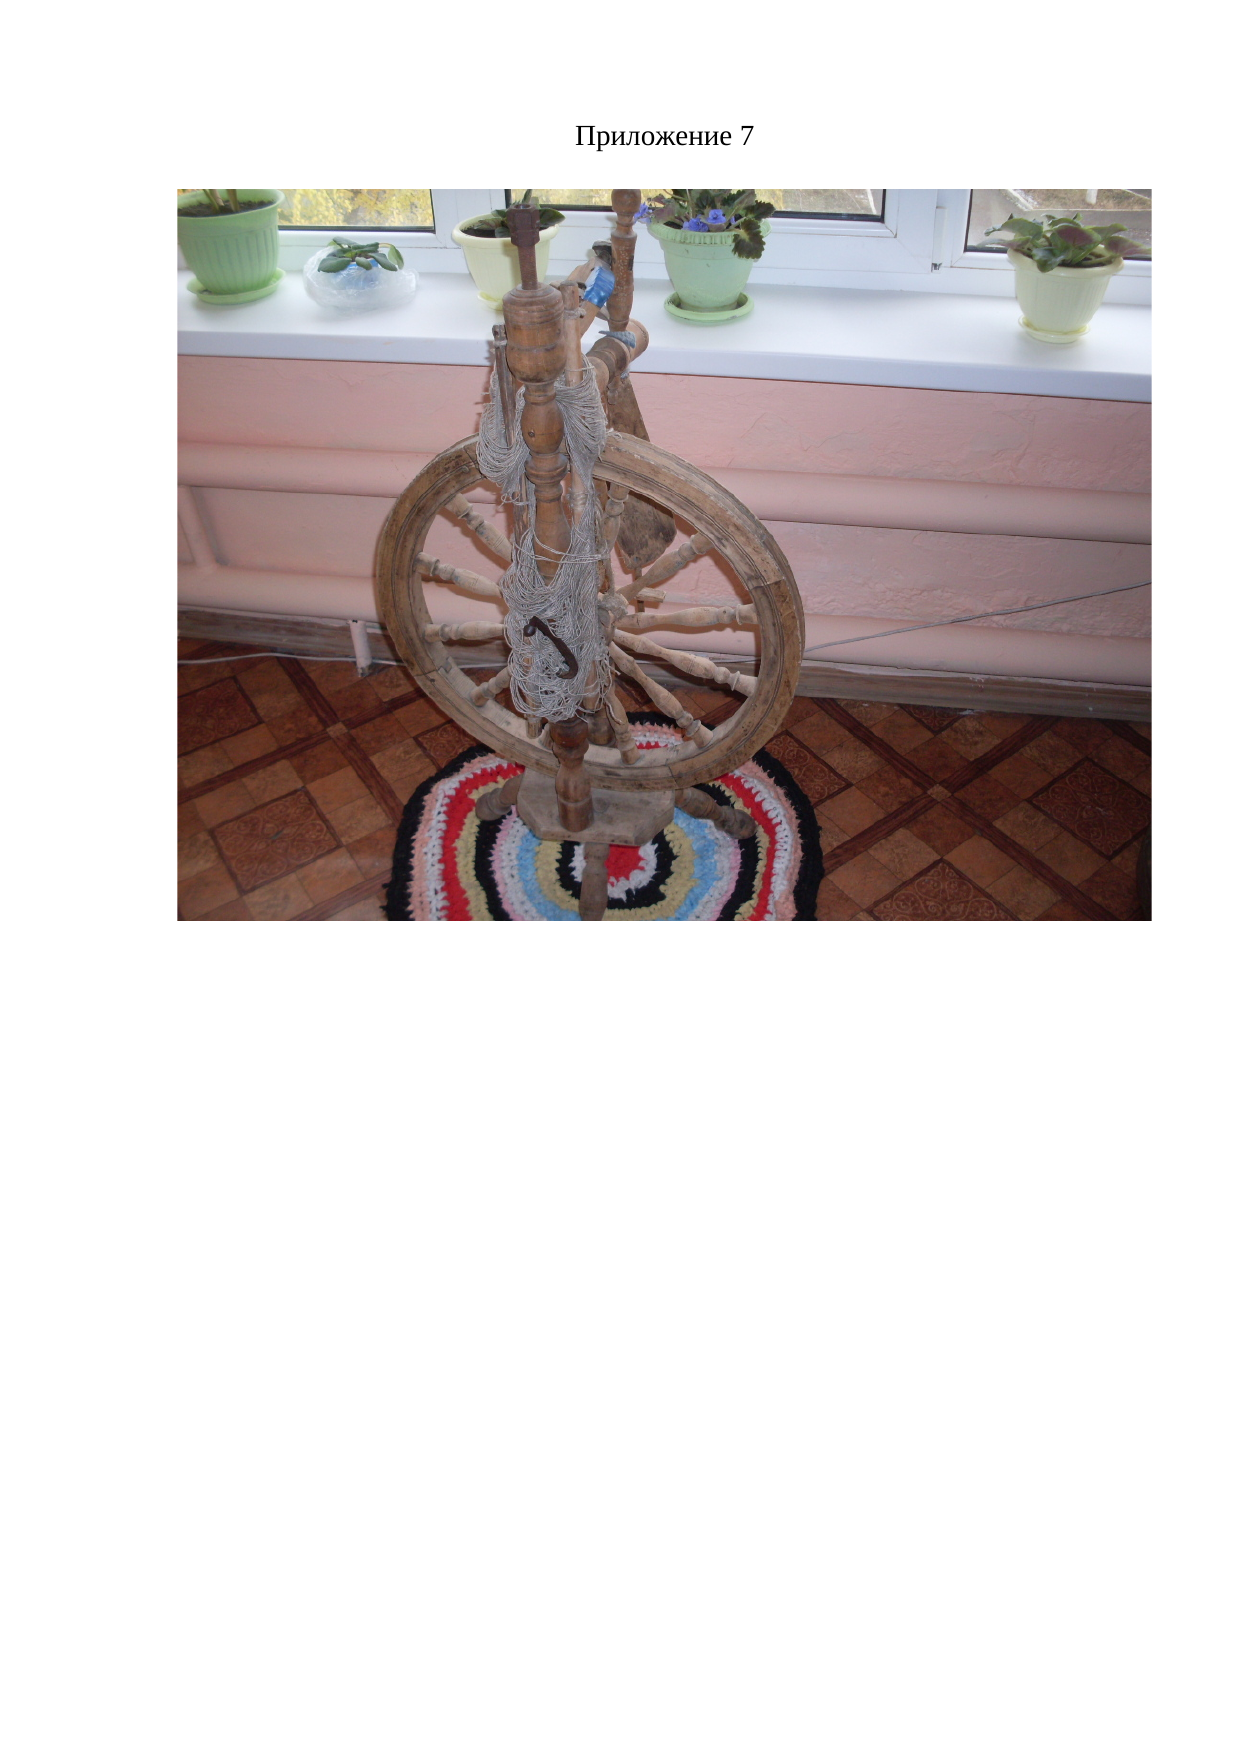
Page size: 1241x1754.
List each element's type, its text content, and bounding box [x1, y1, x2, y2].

picture [177, 189, 1152, 921]
text Приложение 7 [177, 118, 1152, 152]
